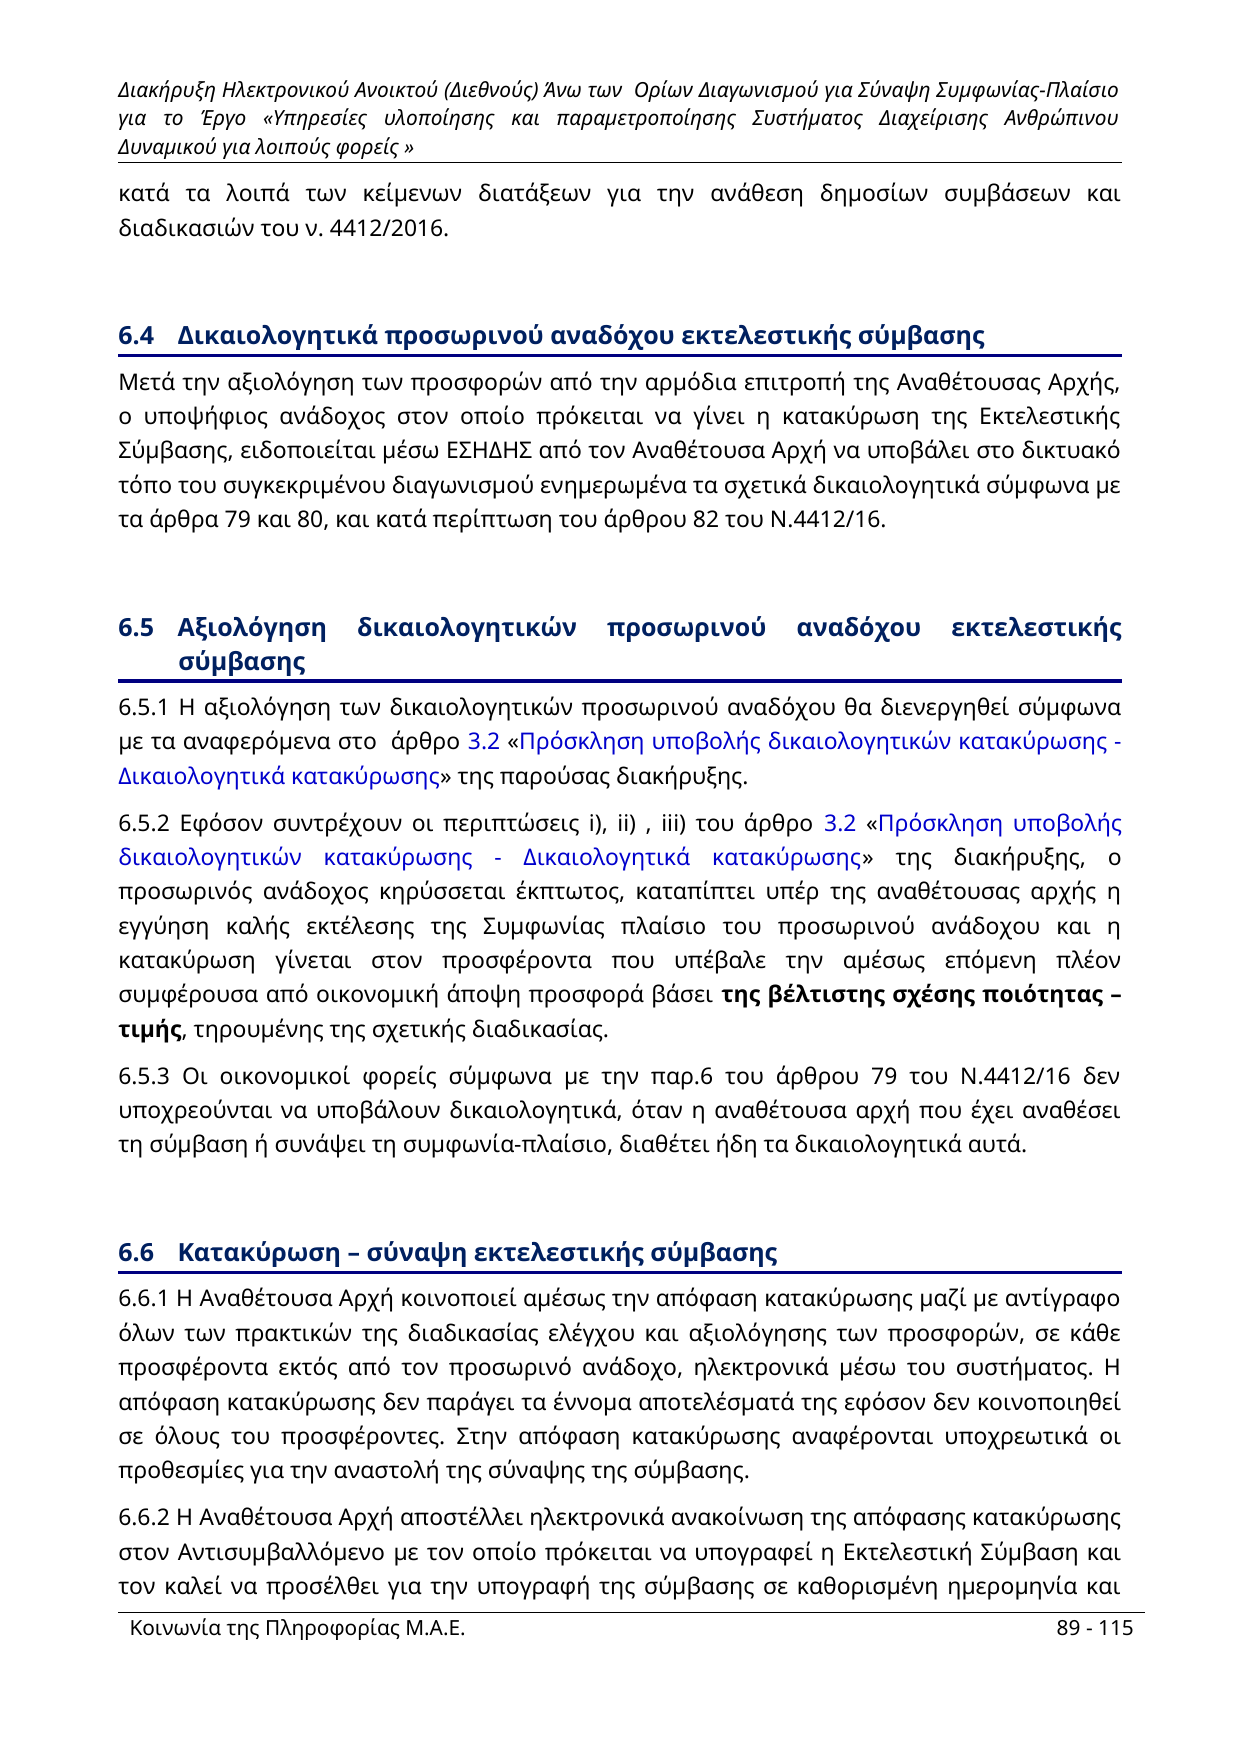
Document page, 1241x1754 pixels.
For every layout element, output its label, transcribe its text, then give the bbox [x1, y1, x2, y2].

subtitle Δικαιολογητικά προσωρινού αναδόχου εκτελεστικής σύμβασης [118, 318, 1122, 354]
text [118, 177, 1122, 243]
text 6.6.1 Η Αναθέτουσα Αρχή κοινοποιεί αμέσως την απόφαση κατακύρωσης μαζί με αντίγραφο όλων των πρακτικών της διαδικασίας ελέγχου και αξιολόγησης των προσφορών, σε κάθε προσφέροντα εκτός από τον προσωρινό ανάδοχο, ηλεκτρονικά μέσω του συστήματος. Η απόφαση κατακύρωσης δεν παράγει τα έννομα αποτελέσματά της εφόσον δεν κοινοποιηθεί σε όλους του προσφέροντες. Στην απόφαση κατακύρωσης αναφέρονται υποχρεωτικά οι προθεσμίες για την αναστολή της σύναψης της σύμβασης. [118, 1282, 1122, 1485]
subtitle Κατακύρωση – σύναψη εκτελεστικής σύμβασης [118, 1235, 1122, 1271]
text 6.5.2 Εφόσον συντρέχουν οι περιπτώσεις i), ii) , iii) του άρθρο 3.2 «Πρόσκληση υποβολής δικαιολογητικών κατακύρωσης - Δικαιολογητικά κατακύρωσης» της διακήρυξης, ο προσωρινός ανάδοχος κηρύσσεται έκπτωτος, καταπίπτει υπέρ της αναθέτουσας αρχής η εγγύηση καλής εκτέλεσης της Συμφωνίας πλαίσιο του προσωρινού ανάδοχου και η κατακύρωση γίνεται στον προσφέροντα που υπέβαλε την αμέσως επόμενη πλέον συμφέρουσα από οικονομική άποψη προσφορά βάσει της βέλτιστης σχέσης ποιότητας – τιμής, τηρουμένης της σχετικής διαδικασίας. [118, 807, 1122, 1044]
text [118, 1501, 1122, 1601]
text 6.5.3 Οι οικονομικοί φορείς σύμφωνα με την παρ.6 του άρθρου 79 του Ν.4412/16 δεν υποχρεούνται να υποβάλουν δικαιολογητικά, όταν η αναθέτουσα αρχή που έχει αναθέσει τη σύμβαση ή συνάψει τη συμφωνία-πλαίσιο, διαθέτει ήδη τα δικαιολογητικά αυτά. [118, 1060, 1122, 1160]
text Μετά την αξιολόγηση των προσφορών από την αρμόδια επιτροπή της Αναθέτουσας Αρχής, ο υποψήφιος ανάδοχος στον οποίο πρόκειται να γίνει η κατακύρωση της Εκτελεστικής Σύμβασης, ειδοποιείται μέσω ΕΣΗΔΗΣ από τον Αναθέτουσα Αρχή να υποβάλει στο δικτυακό τόπο του συγκεκριμένου διαγωνισμού ενημερωμένα τα σχετικά δικαιολογητικά σύμφωνα με τα άρθρα 79 και 80, και κατά περίπτωση του άρθρου 82 του Ν.4412/16. [118, 366, 1122, 534]
text 6.5.1 Η αξιολόγηση των δικαιολογητικών προσωρινού αναδόχου θα διενεργηθεί σύμφωνα με τα αναφερόμενα στο άρθρο 3.2 «Πρόσκληση υποβολής δικαιολογητικών κατακύρωσης - Δικαιολογητικά κατακύρωσης» της παρούσας διακήρυξης. [118, 691, 1122, 791]
subtitle Αξιολόγηση δικαιολογητικών προσωρινού αναδόχου εκτελεστικής σύμβασης [118, 609, 1122, 679]
